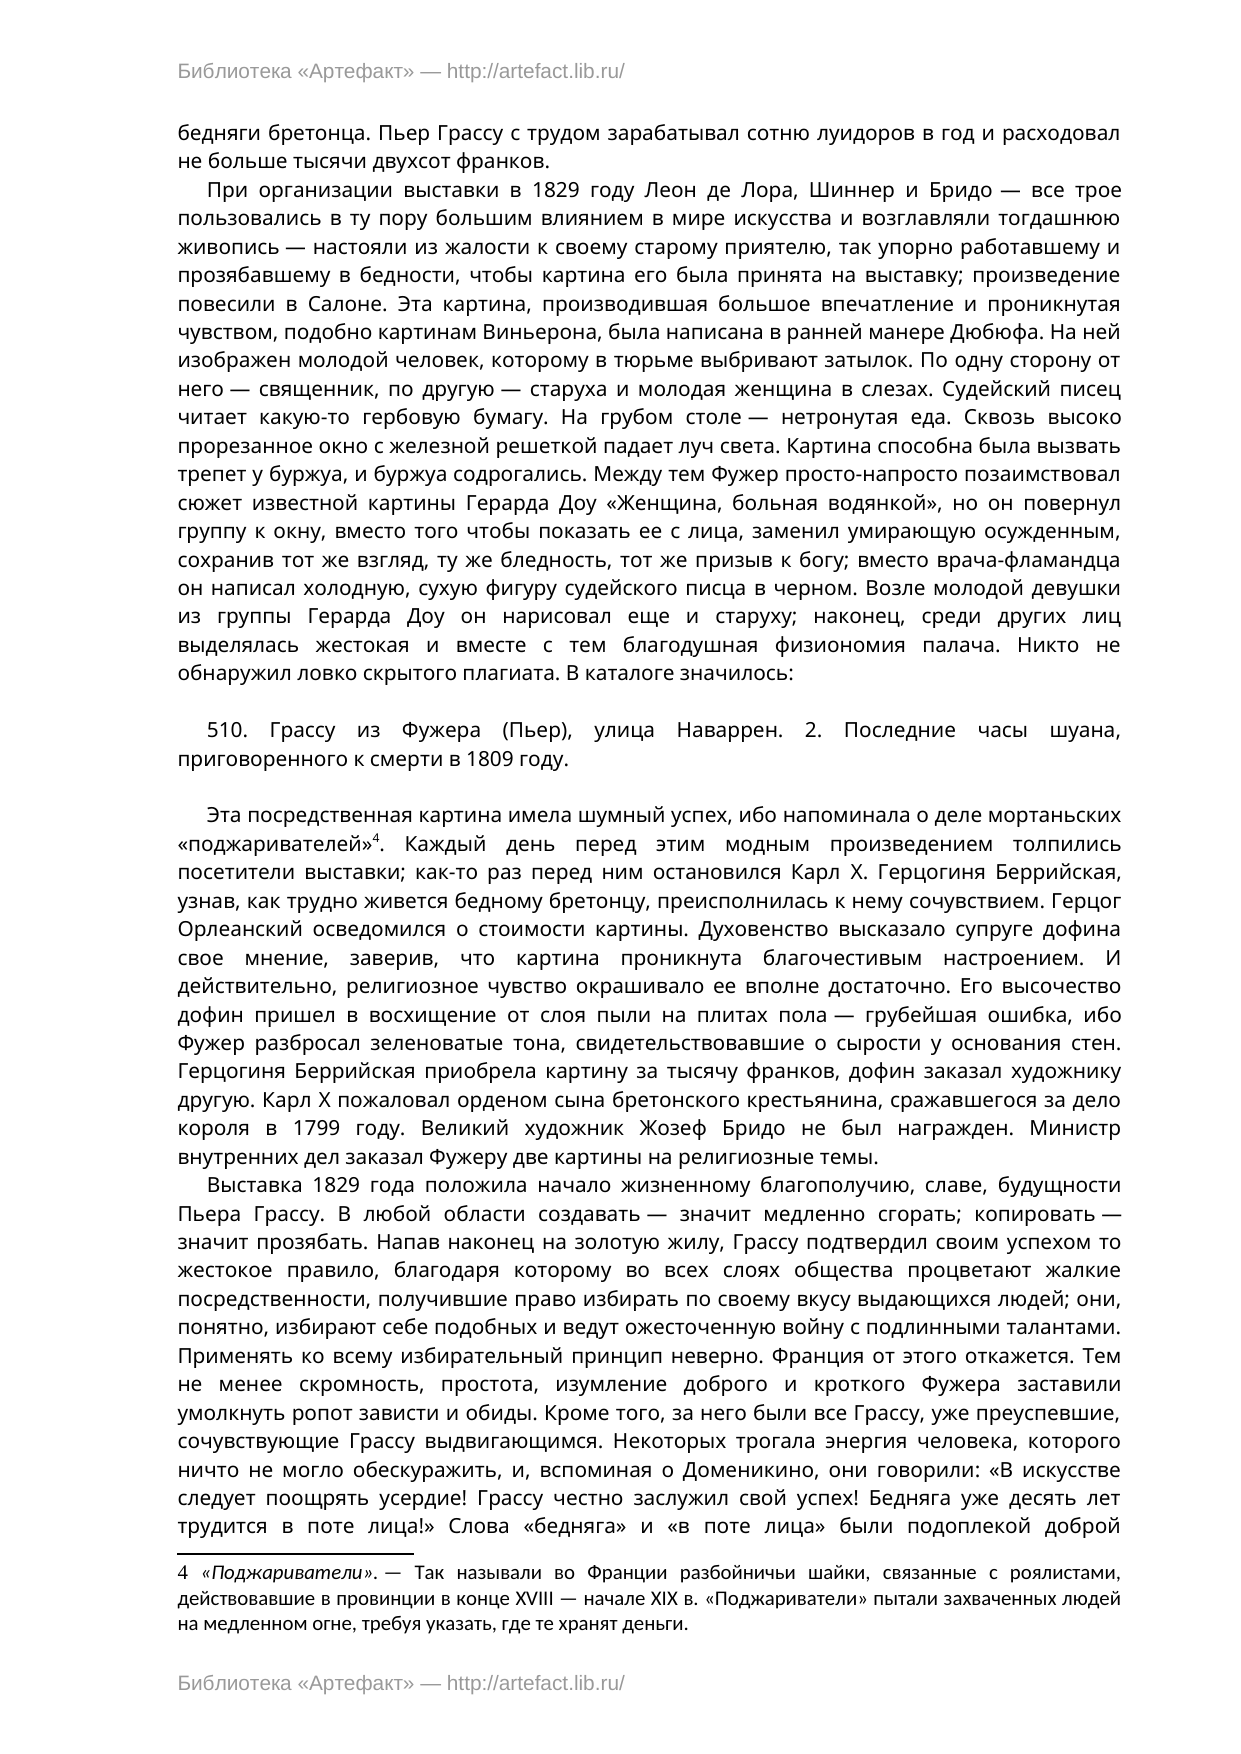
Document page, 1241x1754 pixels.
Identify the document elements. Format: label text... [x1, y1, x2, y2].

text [177, 1170, 1122, 1540]
text При организации выставки в 1829 году Леон де Лора, Шиннер и Бридо — все трое пользовались в ту пору большим влиянием в мире искусства и возглавляли тогдашнюю живопись — настояли из жалости к своему старому приятелю, так упорно работавшему и прозябавшему в бедности, чтобы картина его была принята на выставку; произведение повесили в Салоне. Эта картина, производившая большое впечатление и проникнутая чувством, подобно картинам Виньерона, была написана в ранней манере Дюбюфа. На ней изображен молодой человек, которому в тюрьме выбривают затылок. По одну сторону от него — священник, по другую — старуха и молодая женщина в слезах. Судейский писец читает какую-то гербовую бумагу. На грубом столе — нетронутая еда. Сквозь высоко прорезанное окно с железной решеткой падает луч света. Картина способна была вызвать трепет у буржуа, и буржуа содрогались. Между тем Фужер просто-напросто позаимствовал сюжет известной картины Герарда Доу «Женщина, больная водянкой», но он повернул группу к окну, вместо того чтобы показать ее с лица, заменил умирающую осужденным, сохранив тот же взгляд, ту же бледность, тот же призыв к богу; вместо врача-фламандца он написал холодную, сухую фигуру судейского писца в черном. Возле молодой девушки из группы Герарда Доу он нарисовал еще и старуху; наконец, среди других лиц выделялась жестокая и вместе с тем благодушная физиономия палача. Никто не обнаружил ловко скрытого плагиата. В каталоге значилось: [177, 175, 1122, 687]
text 510. Грассу из Фужера (Пьер), улица Наваррен. 2. Последние часы шуана, приговоренного к смерти в 1809 году. [177, 715, 1122, 772]
text Эта посредственная картина имела шумный успех, ибо напоминала о деле мортаньских «поджаривателей». Каждый день перед этим модным произведением толпились посетители выставки; как-то раз перед ним остановился Карл X. Герцогиня Беррийская, узнав, как трудно живется бедному бретонцу, преисполнилась к нему сочувствием. Герцог Орлеанский осведомился о стоимости картины. Духовенство высказало супруге дофина свое мнение, заверив, что картина проникнута благочестивым настроением. И действительно, религиозное чувство окрашивало ее вполне достаточно. Его высочество дофин пришел в восхищение от слоя пыли на плитах пола — грубейшая ошибка, ибо Фужер разбросал зеленоватые тона, свидетельствовавшие о сырости у основания стен. Герцогиня Беррийская приобрела картину за тысячу франков, дофин заказал художнику другую. Карл X пожаловал орденом сына бретонского крестьянина, сражавшегося за дело короля в 1799 году. Великий художник Жозеф Бридо не был награжден. Министр внутренних дел заказал Фужеру две картины на религиозные темы. [177, 801, 1122, 1170]
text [177, 118, 1122, 175]
